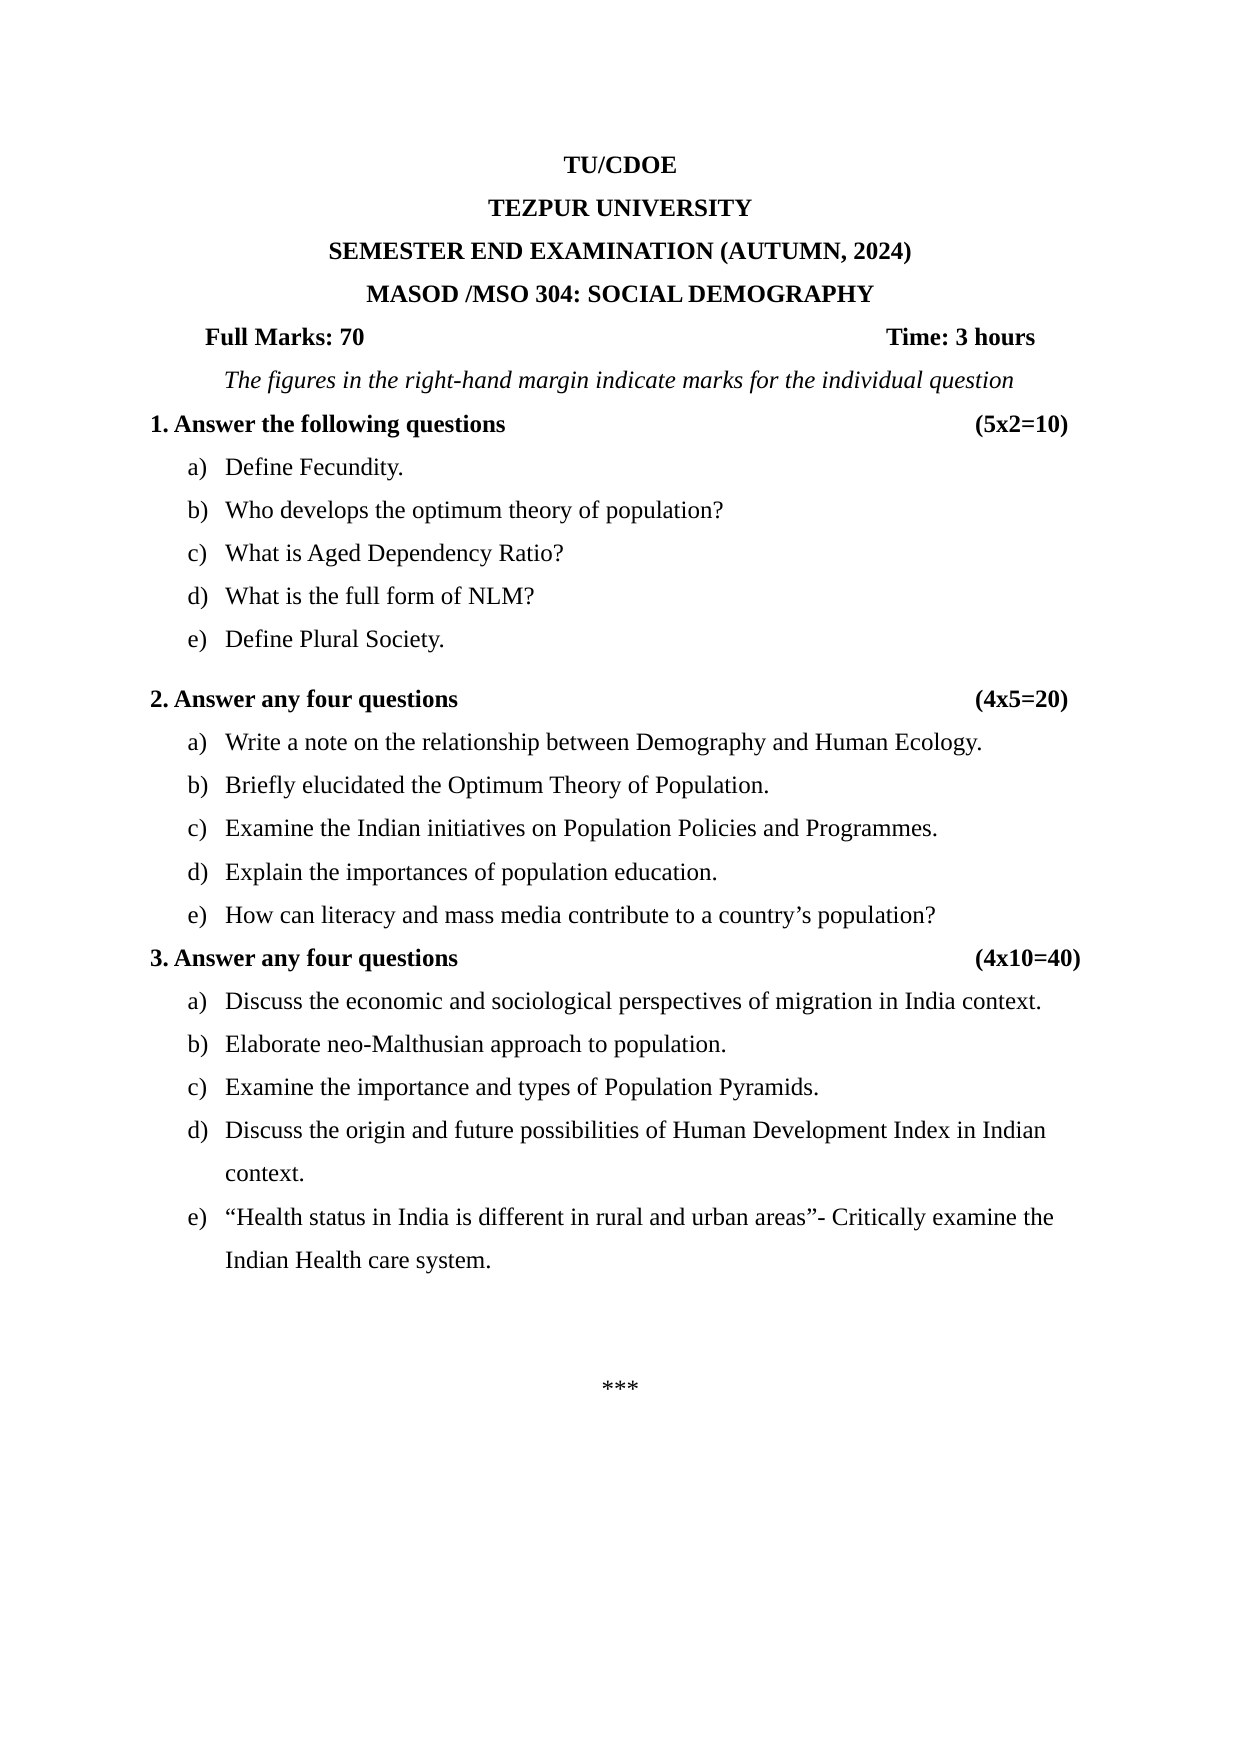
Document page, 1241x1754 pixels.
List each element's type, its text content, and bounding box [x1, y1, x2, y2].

list Explain the importances of population education. [187, 857, 1090, 885]
list Examine the importance and types of Population Pyramids. [187, 1072, 1090, 1101]
list Discuss the economic and sociological perspectives of migration in India context. [187, 986, 1090, 1015]
list Write a note on the relationship between Demography and Human Ecology. [187, 727, 1090, 756]
text *** [150, 1374, 1090, 1403]
text 2. Answer any four questions (4x5=20) [150, 684, 1090, 713]
list How can literacy and mass media contribute to a country’s population? [187, 900, 1090, 928]
text MASOD /MSO 304: SOCIAL DEMOGRAPHY [150, 279, 1090, 308]
list What is Aged Dependency Ratio? [187, 538, 1090, 567]
list Discuss the origin and future possibilities of Human Development Index in Indian context. [187, 1115, 1090, 1187]
text TU/CDOE [150, 150, 1090, 179]
list “Health status in India is different in rural and urban areas”- Critically examine the Indian Health care system. [187, 1202, 1090, 1273]
text 1. Answer the following questions (5x2=10) [150, 409, 1090, 437]
text TEZPUR UNIVERSITY [150, 193, 1090, 222]
text The figures in the right-hand margin indicate marks for the individual question [150, 366, 1090, 394]
text Full Marks: 70 Time: 3 hours [150, 322, 1090, 351]
list Elaborate neo-Malthusian approach to population. [187, 1029, 1090, 1058]
list What is the full form of NLM? [187, 581, 1090, 610]
list Who develops the optimum theory of population? [187, 495, 1090, 524]
text 3. Answer any four questions (4x10=40) [150, 943, 1090, 972]
list Briefly elucidated the Optimum Theory of Population. [187, 770, 1090, 799]
list Define Fecundity. [187, 452, 1090, 481]
text SEMESTER END EXAMINATION (AUTUMN, 2024) [150, 236, 1090, 265]
list Examine the Indian initiatives on Population Policies and Programmes. [187, 813, 1090, 842]
list Define Plural Society. [187, 624, 1090, 653]
